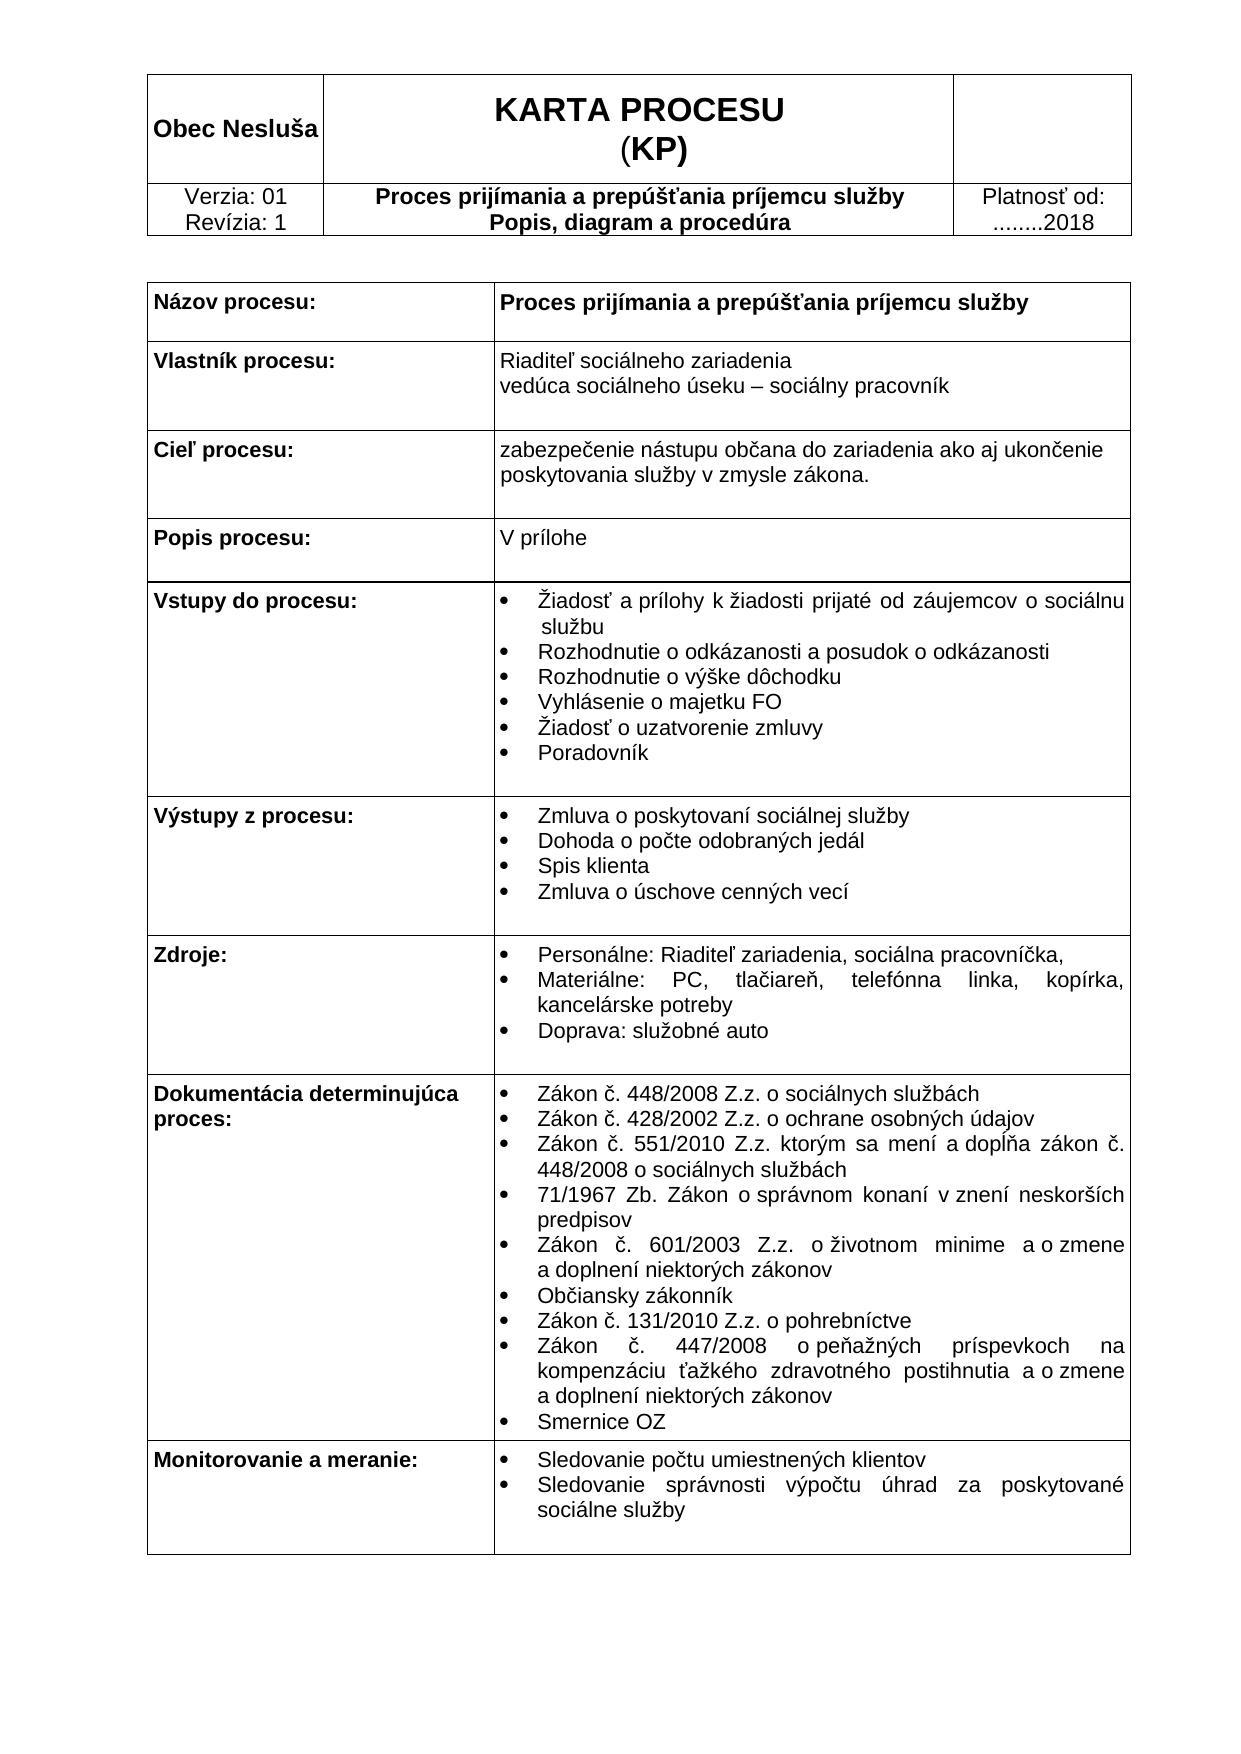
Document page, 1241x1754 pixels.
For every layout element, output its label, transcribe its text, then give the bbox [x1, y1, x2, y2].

table_cell Vstupy do procesu: [148, 583, 494, 796]
table_cell Monitorovanie a meranie: [148, 1441, 494, 1553]
table_cell Dokumentácia determinujúca proces: [148, 1075, 494, 1440]
table_header Proces prijímania a prepúšťania príjemcu služby [495, 283, 1130, 341]
table_cell Sledovanie počtu umiestnených klientov Sledovanie správnosti výpočtu úhrad za poskytované sociálne služby [495, 1441, 1130, 1553]
table_cell Žiadosť a prílohy k žiadosti prijaté od záujemcov o sociálnu službu Rozhodnutie o odkázanosti a posudok o odkázanosti Rozhodnutie o výške dôchodku Vyhlásenie o majetku FO Žiadosť o uzatvorenie zmluvy Poradovník [495, 583, 1130, 796]
table_cell Výstupy z procesu: [148, 797, 494, 935]
table_cell Cieľ procesu: [148, 431, 494, 518]
table_cell Personálne: Riaditeľ zariadenia, sociálna pracovníčka, Materiálne: PC, tlačiareň, telefónna linka, kopírka, kancelárske potreby Doprava: služobné auto [495, 936, 1130, 1074]
table_cell Zdroje: [148, 936, 494, 1074]
table_cell Zmluva o poskytovaní sociálnej služby Dohoda o počte odobraných jedál Spis klienta Zmluva o úschove cenných vecí [495, 797, 1130, 935]
table_cell zabezpečenie nástupu občana do zariadenia ako aj ukončenie poskytovania služby v zmysle zákona. [495, 431, 1130, 518]
table_cell Popis procesu: [148, 519, 494, 581]
table_cell Riaditeľ sociálneho zariadenia vedúca sociálneho úseku – sociálny pracovník [495, 342, 1130, 429]
table_cell Zákon č. 448/2008 Z.z. o sociálnych službách Zákon č. 428/2002 Z.z. o ochrane osobných údajov Zákon č. 551/2010 Z.z. ktorým sa mení a dopĺňa zákon č. 448/2008 o sociálnych službách 71/1967 Zb. Zákon o správnom konaní v znení neskorších predpisov Zákon č. 601/2003 Z.z. o životnom minime a o zmene a doplnení niektorých zákonov Občiansky zákonník Zákon č. 131/2010 Z.z. o pohrebníctve Zákon č. 447/2008 o peňažných príspevkoch na kompenzáciu ťažkého zdravotného postihnutia a o zmene a doplnení niektorých zákonov Smernice OZ [495, 1075, 1130, 1440]
table_header Názov procesu: [148, 283, 494, 341]
table_cell V prílohe [495, 519, 1130, 581]
table_cell Vlastník procesu: [148, 342, 494, 429]
